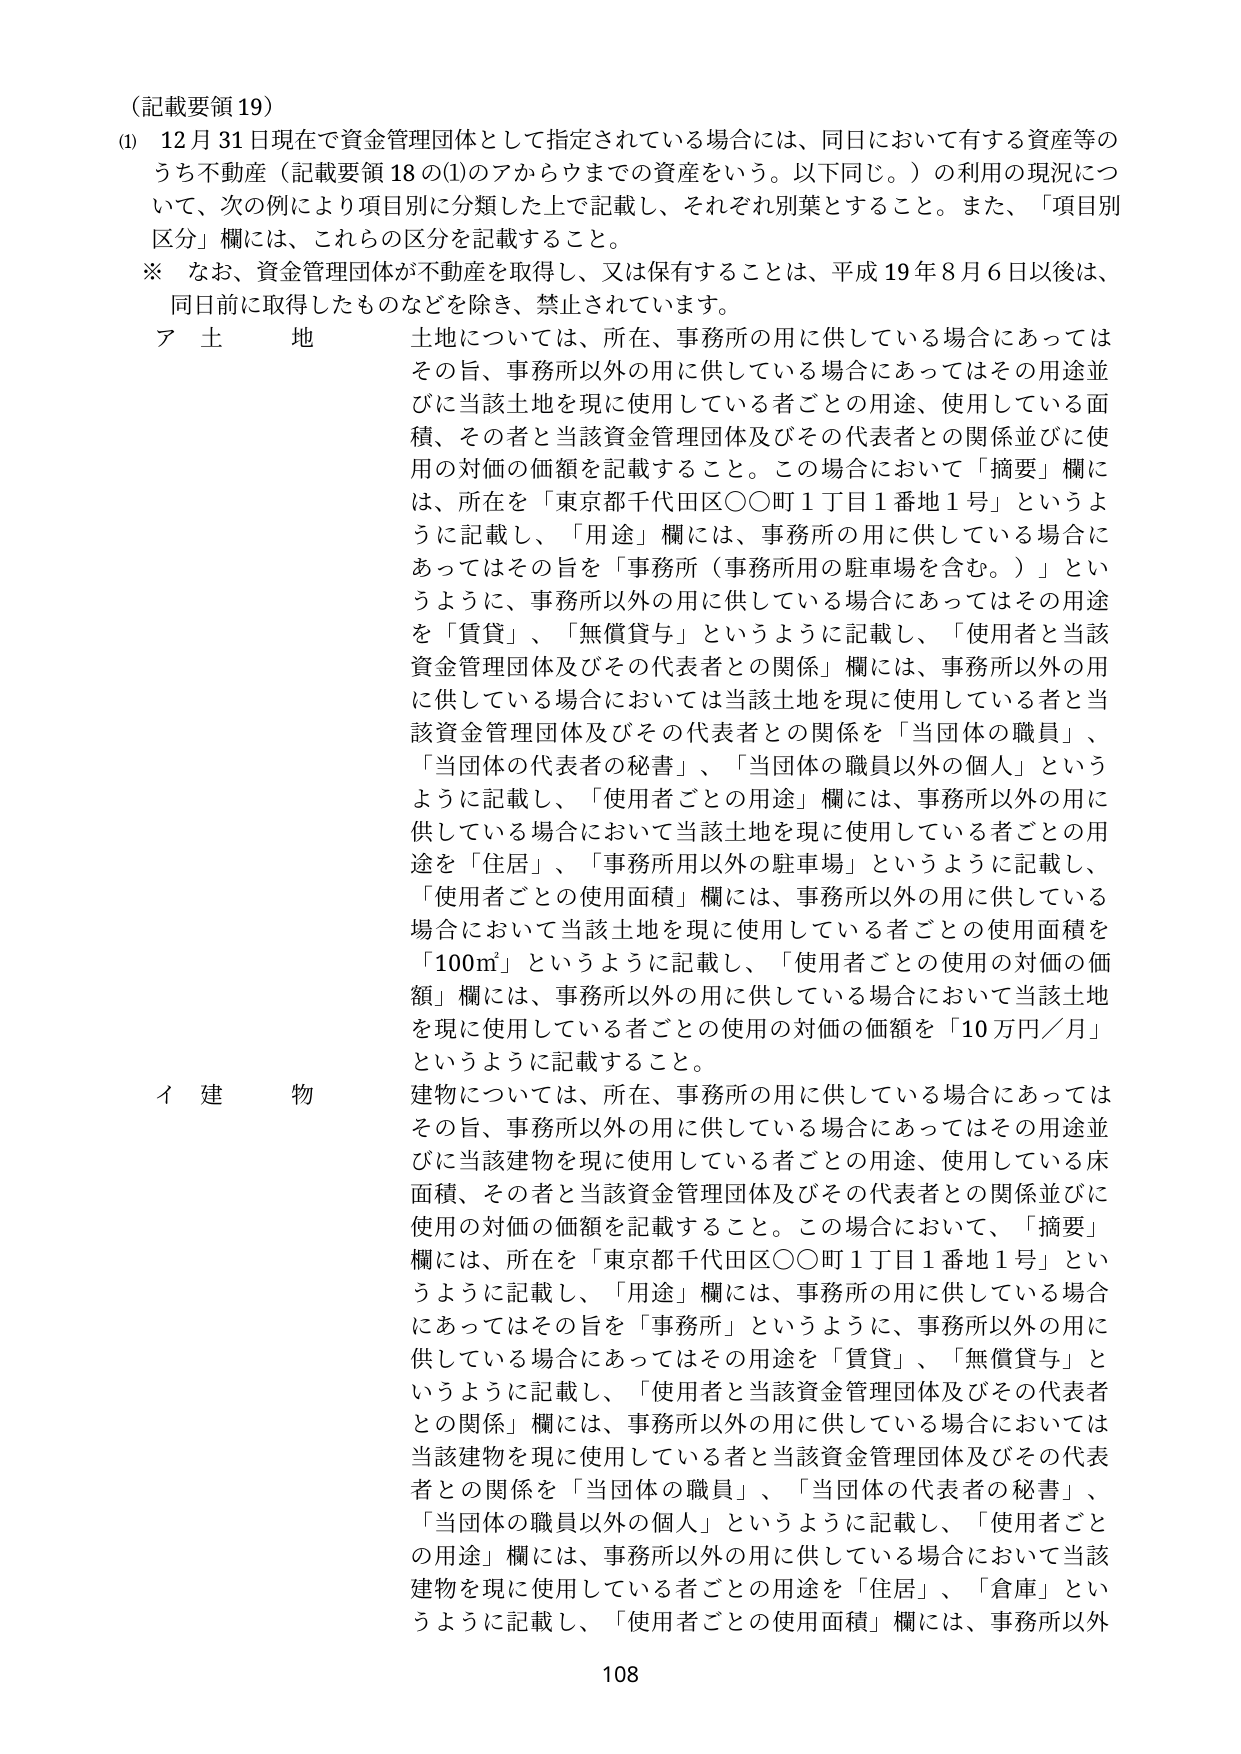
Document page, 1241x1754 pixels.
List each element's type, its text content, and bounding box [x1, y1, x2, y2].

text ※ なお、資金管理団体が不動産を取得し、又は保有することは、平成19年８月６日以後は、同日前に取得したものなどを除き、禁止されています。 [118, 254, 1122, 320]
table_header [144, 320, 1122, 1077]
text （記載要領19） [118, 89, 1122, 122]
text ⑴ 12月31日現在で資金管理団体として指定されている場合には、同日において有する資産等のうち不動産（記載要領18の⑴のアからウまでの資産をいう。以下同じ。）の利用の現況について、次の例により項目別に分類した上で記載し、それぞれ別葉とすること。また、「項目別区分」欄には、これらの区分を記載すること。 [118, 122, 1122, 254]
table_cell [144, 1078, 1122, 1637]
